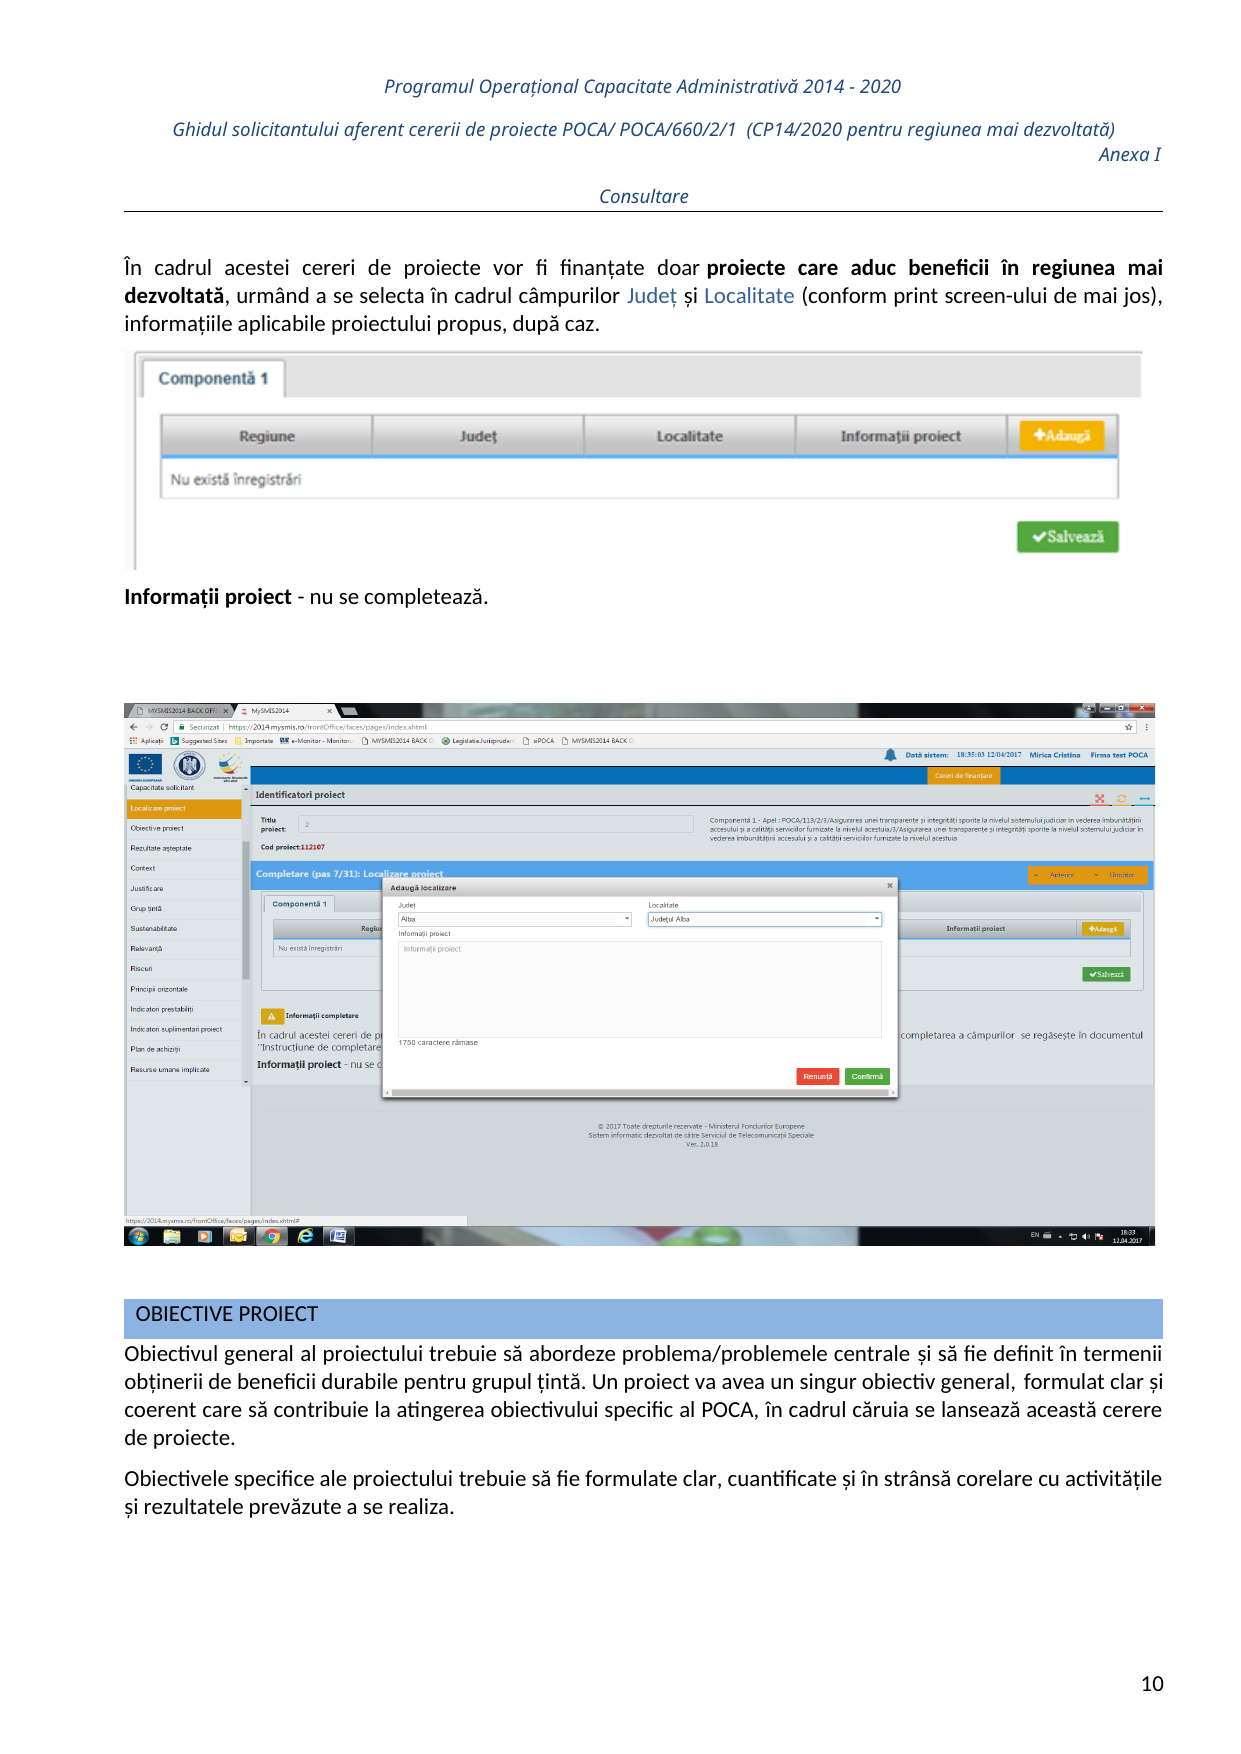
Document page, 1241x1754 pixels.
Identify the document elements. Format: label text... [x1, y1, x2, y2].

text Obiectivul general al proiectului trebuie să abordeze problema/problemele centrale şi să fie definit în termenii obținerii de beneficii durabile pentru grupul țintă. Un proiect va avea un singur obiectiv general, formulat clar și coerent care să contribuie la atingerea obiectivului specific al POCA, în cadrul căruia se lansează această cerere de proiecte. [124, 1423, 1163, 1451]
picture [124, 703, 1156, 1246]
text Informații proiect - nu se completează. [124, 582, 1163, 610]
text În cadrul acestei cereri de proiecte vor fi finanțate doar proiecte care aduc beneficii în regiunea mai dezvoltată, urmând a se selecta în cadrul câmpurilor Județ și Localitate (conform print screen-ului de mai jos), informațiile aplicabile proiectului propus, după caz. [124, 253, 1163, 337]
table_header OBIECTIVE PROIECT [124, 1299, 1163, 1339]
picture [124, 349, 1143, 570]
text Obiectivele specifice ale proiectului trebuie să fie formulate clar, cuantificate și în strânsă corelare cu activitățile și rezultatele prevăzute a se realiza. [455, 1477, 1163, 1520]
